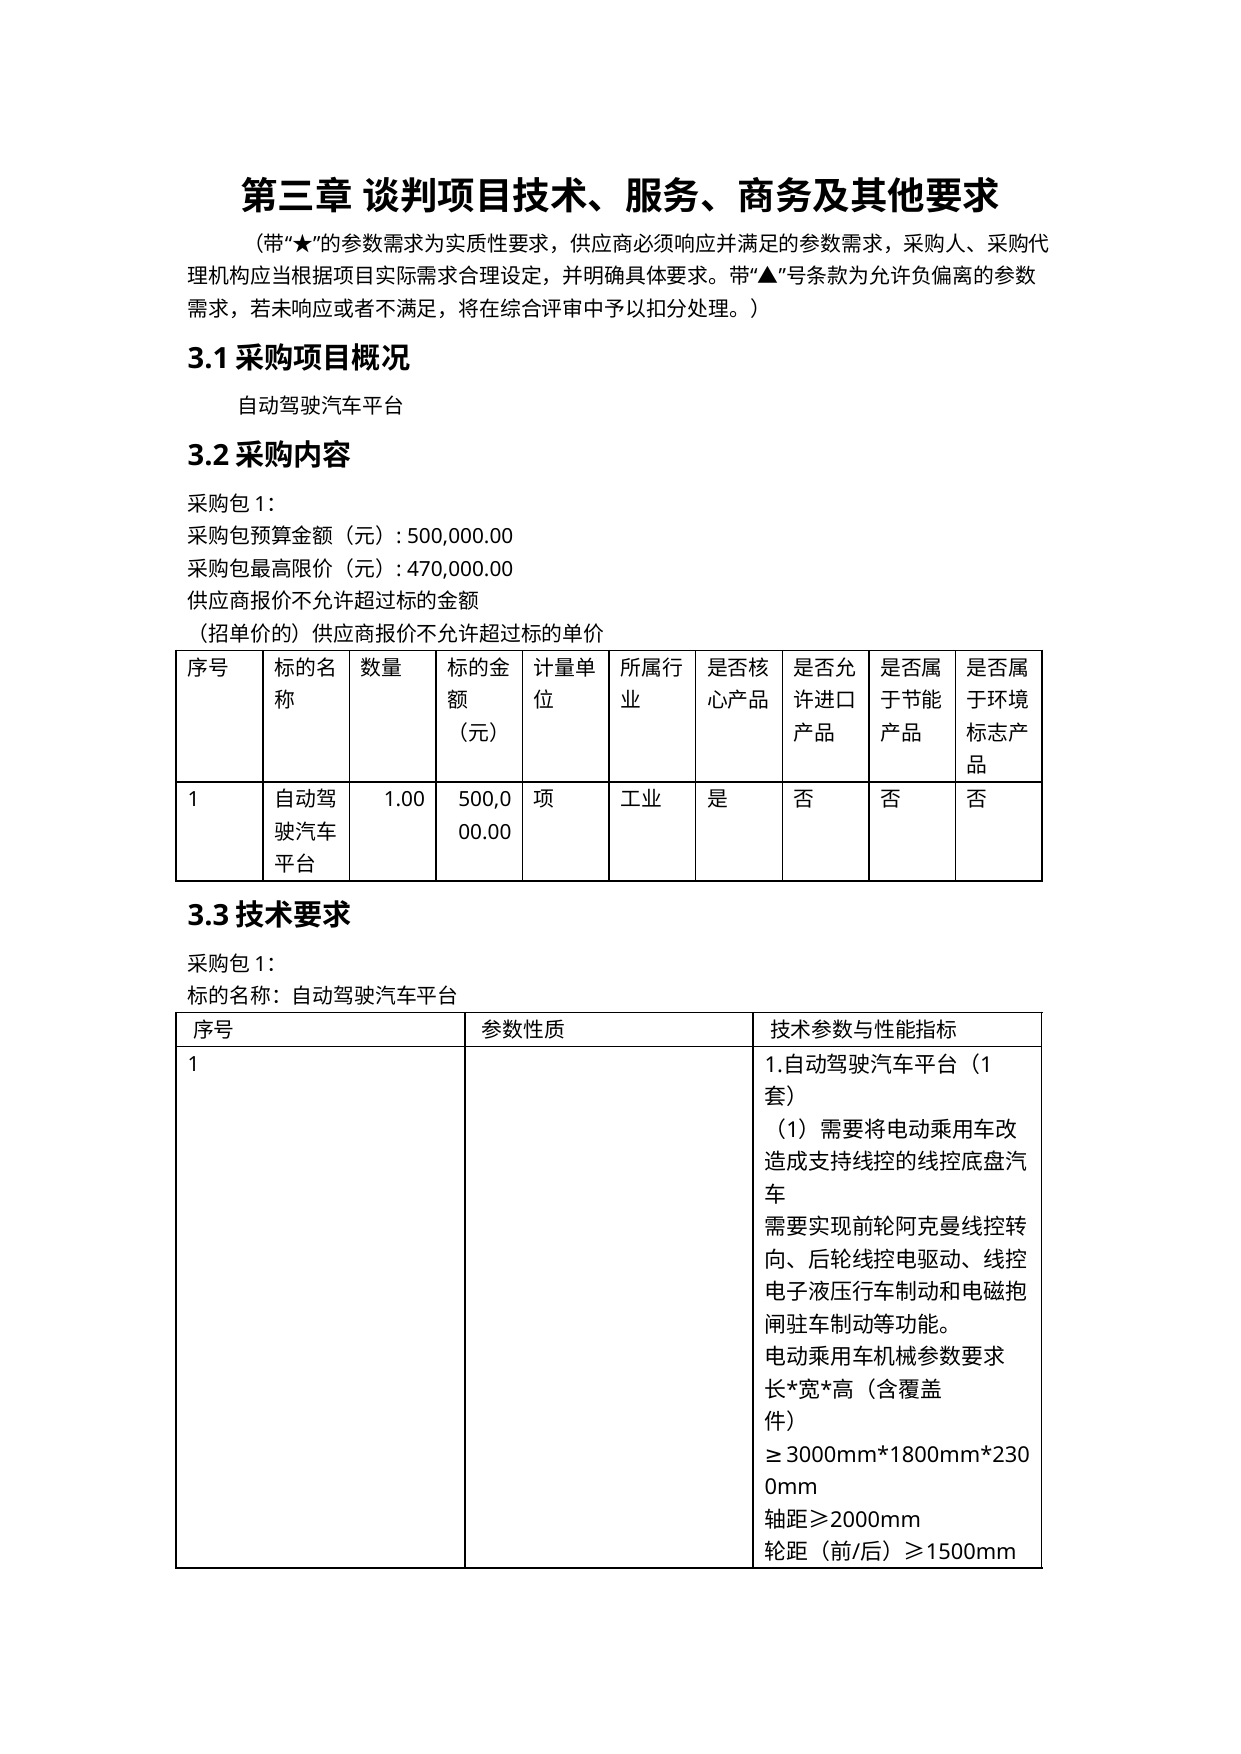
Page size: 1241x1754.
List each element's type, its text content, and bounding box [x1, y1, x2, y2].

text 自动驾驶汽车平台 [187, 389, 1053, 422]
table_header 是否属于环境标志产品 [956, 651, 1041, 781]
table_cell 否 [870, 783, 955, 880]
table_cell 否 [783, 783, 868, 880]
text 采购包1： [187, 487, 1053, 519]
text 供应商报价不允许超过标的金额 [187, 584, 1053, 617]
table_cell 1.00 [350, 783, 435, 880]
table_header 是否允许进口产品 [783, 651, 868, 781]
table_header 序号 [177, 651, 262, 781]
text 3.2采购内容 [187, 422, 1053, 487]
table_header 是否属于节能产品 [870, 651, 955, 781]
table_cell 自动驾驶汽车平台 [264, 783, 349, 880]
table_cell 项 [523, 783, 608, 880]
table_header 数量 [350, 651, 435, 781]
text （招单价的）供应商报价不允许超过标的单价 [187, 617, 1053, 649]
table_cell 1 [177, 1047, 464, 1567]
table_header 计量单位 [523, 651, 608, 781]
text 标的名称：自动驾驶汽车平台 [187, 979, 1053, 1012]
table_cell 500,000.00 [437, 783, 522, 880]
table_header 所属行业 [610, 651, 695, 781]
table_cell 工业 [610, 783, 695, 880]
table_header 参数性质 [466, 1013, 752, 1046]
table_cell 否 [956, 783, 1041, 880]
table_cell 1 [177, 783, 262, 880]
table_header 标的名称 [264, 651, 349, 781]
table_cell 是 [696, 783, 782, 880]
text 3.3技术要求 [187, 882, 1053, 947]
text 3.1采购项目概况 [187, 324, 1053, 389]
text 采购包1： [187, 947, 1053, 979]
table_header 是否核心产品 [696, 651, 782, 781]
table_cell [754, 1047, 1041, 1567]
text （带“★”的参数需求为实质性要求，供应商必须响应并满足的参数需求，采购人、采购代理机构应当根据项目实际需求合理设定，并明确具体要求。带“▲”号条款为允许负偏离的参数需求，若未响应或者不满足，将在综合评审中予以扣分处理。） [187, 227, 1053, 324]
text 第三章 谈判项目技术、服务、商务及其他要求 [187, 162, 1053, 227]
table_cell [466, 1047, 752, 1567]
text 采购包最高限价（元）: 470,000.00 [187, 552, 1053, 584]
text 采购包预算金额（元）: 500,000.00 [187, 519, 1053, 552]
table_header 序号 [177, 1013, 464, 1046]
table_header 标的金额 （元） [437, 651, 522, 781]
table_header 技术参数与性能指标 [754, 1013, 1041, 1046]
